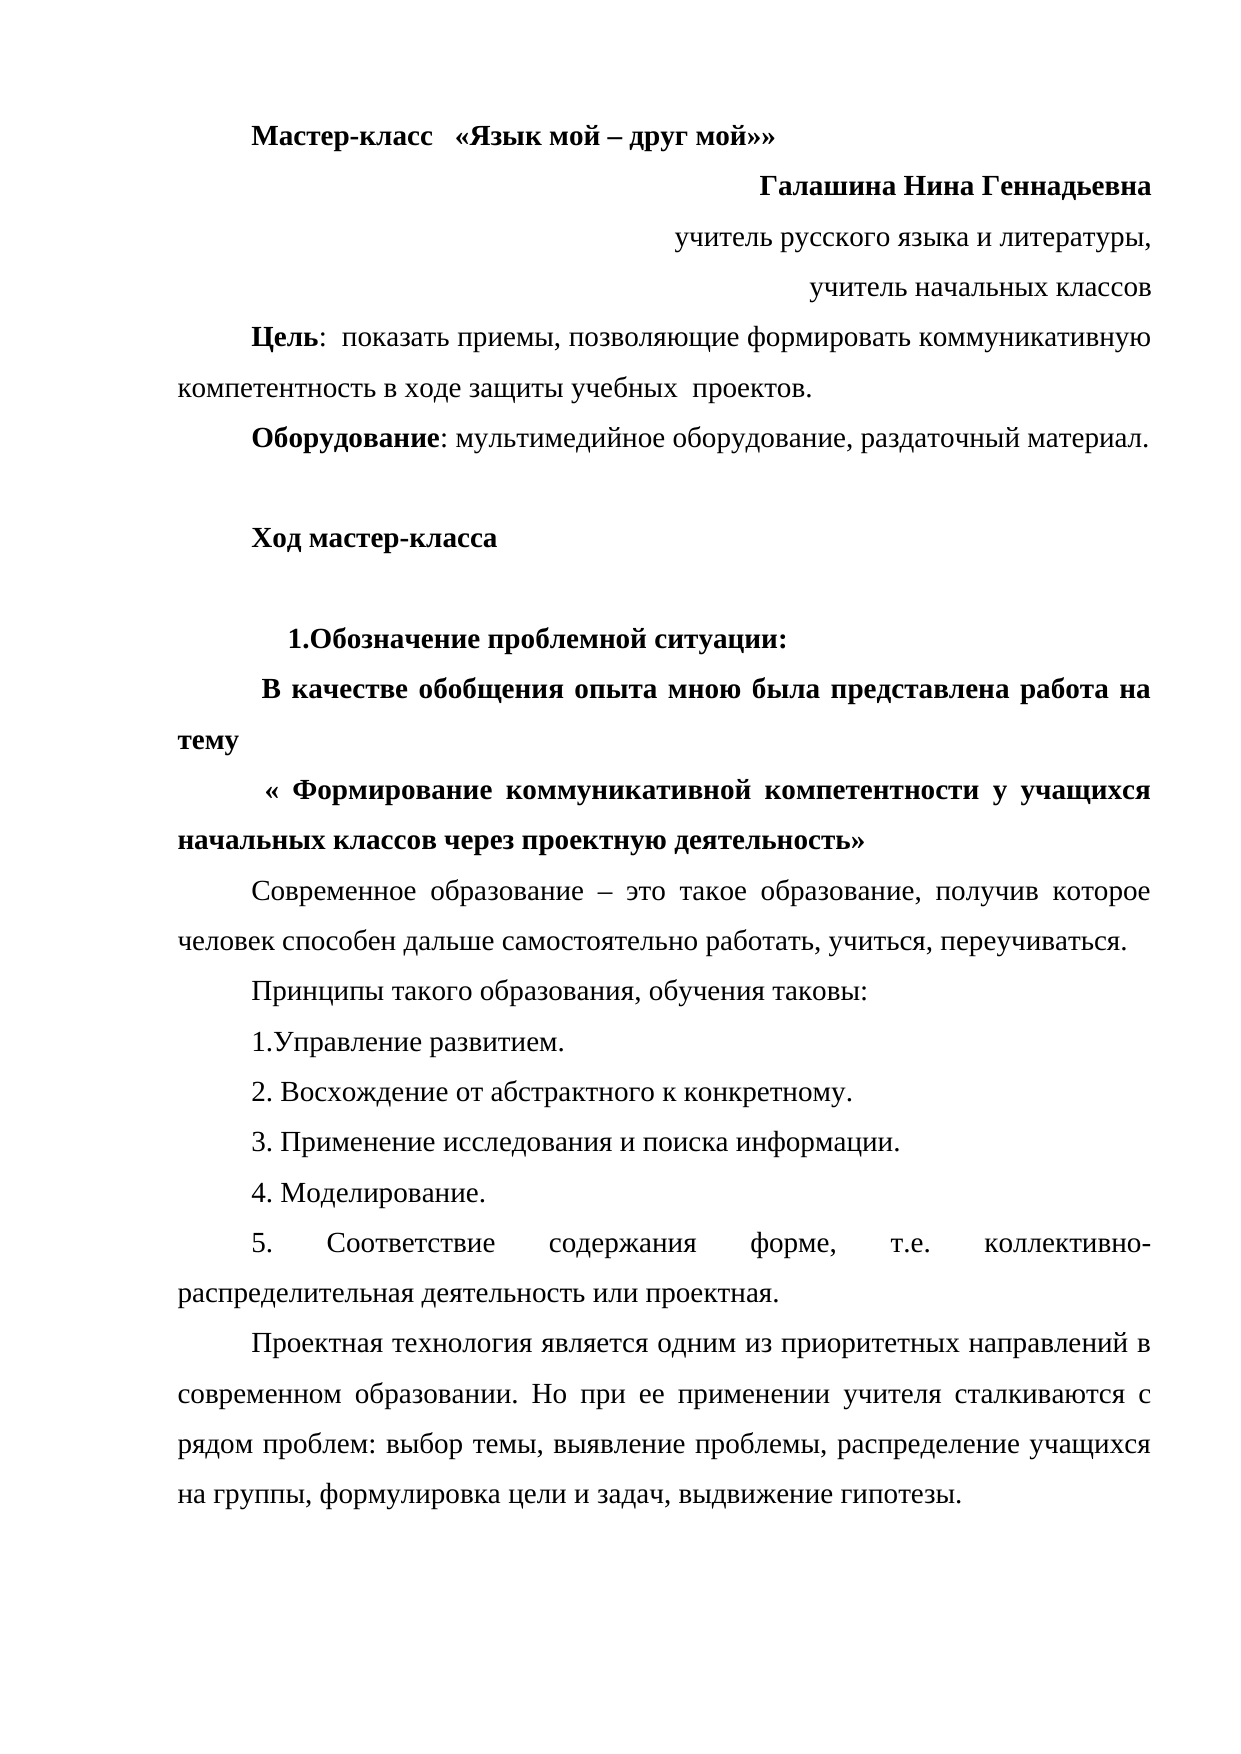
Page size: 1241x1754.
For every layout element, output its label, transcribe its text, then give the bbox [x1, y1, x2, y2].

text Мастер-класс «Язык мой – друг мой»» [177, 118, 1152, 152]
text Проектная технология является одним из приоритетных направлений в современном образовании. Но при ее применении учителя сталкиваются с рядом проблем: выбор темы, выявление проблемы, распределение учащихся на группы, формулировка цели и задач, выдвижение гипотезы. [177, 1326, 1152, 1510]
text 4. Моделирование. [177, 1175, 1152, 1208]
text Принципы такого образования, обучения таковы: [177, 973, 1152, 1007]
text Современное образование – это такое образование, получив которое человек способен дальше самостоятельно работать, учиться, переучиваться. [177, 873, 1152, 957]
text « Формирование коммуникативной компетентности у учащихся начальных классов через проектную деятельность» [177, 772, 1152, 856]
text Цель: показать приемы, позволяющие формировать коммуникативную компетентность в ходе защиты учебных проектов. [177, 319, 1152, 403]
text 1.Обозначение проблемной ситуации: [177, 621, 1152, 655]
text 2. Восхождение от абстрактного к конкретному. [177, 1074, 1152, 1108]
text 5. Соответствие содержания форме, т.е. коллективно-распределительная деятельность или проектная. [177, 1225, 1152, 1309]
text Галашина Нина Геннадьевна [177, 168, 1152, 202]
text Ход мастер-класса [177, 521, 1152, 554]
text учитель русского языка и литературы, [177, 219, 1152, 252]
text учитель начальных классов [177, 269, 1152, 303]
text В качестве обобщения опыта мною была представлена работа на тему [177, 672, 1152, 755]
text 1.Управление развитием. [177, 1024, 1152, 1057]
text 3. Применение исследования и поиска информации. [177, 1124, 1152, 1158]
text Оборудование: мультимедийное оборудование, раздаточный материал. [177, 420, 1152, 453]
